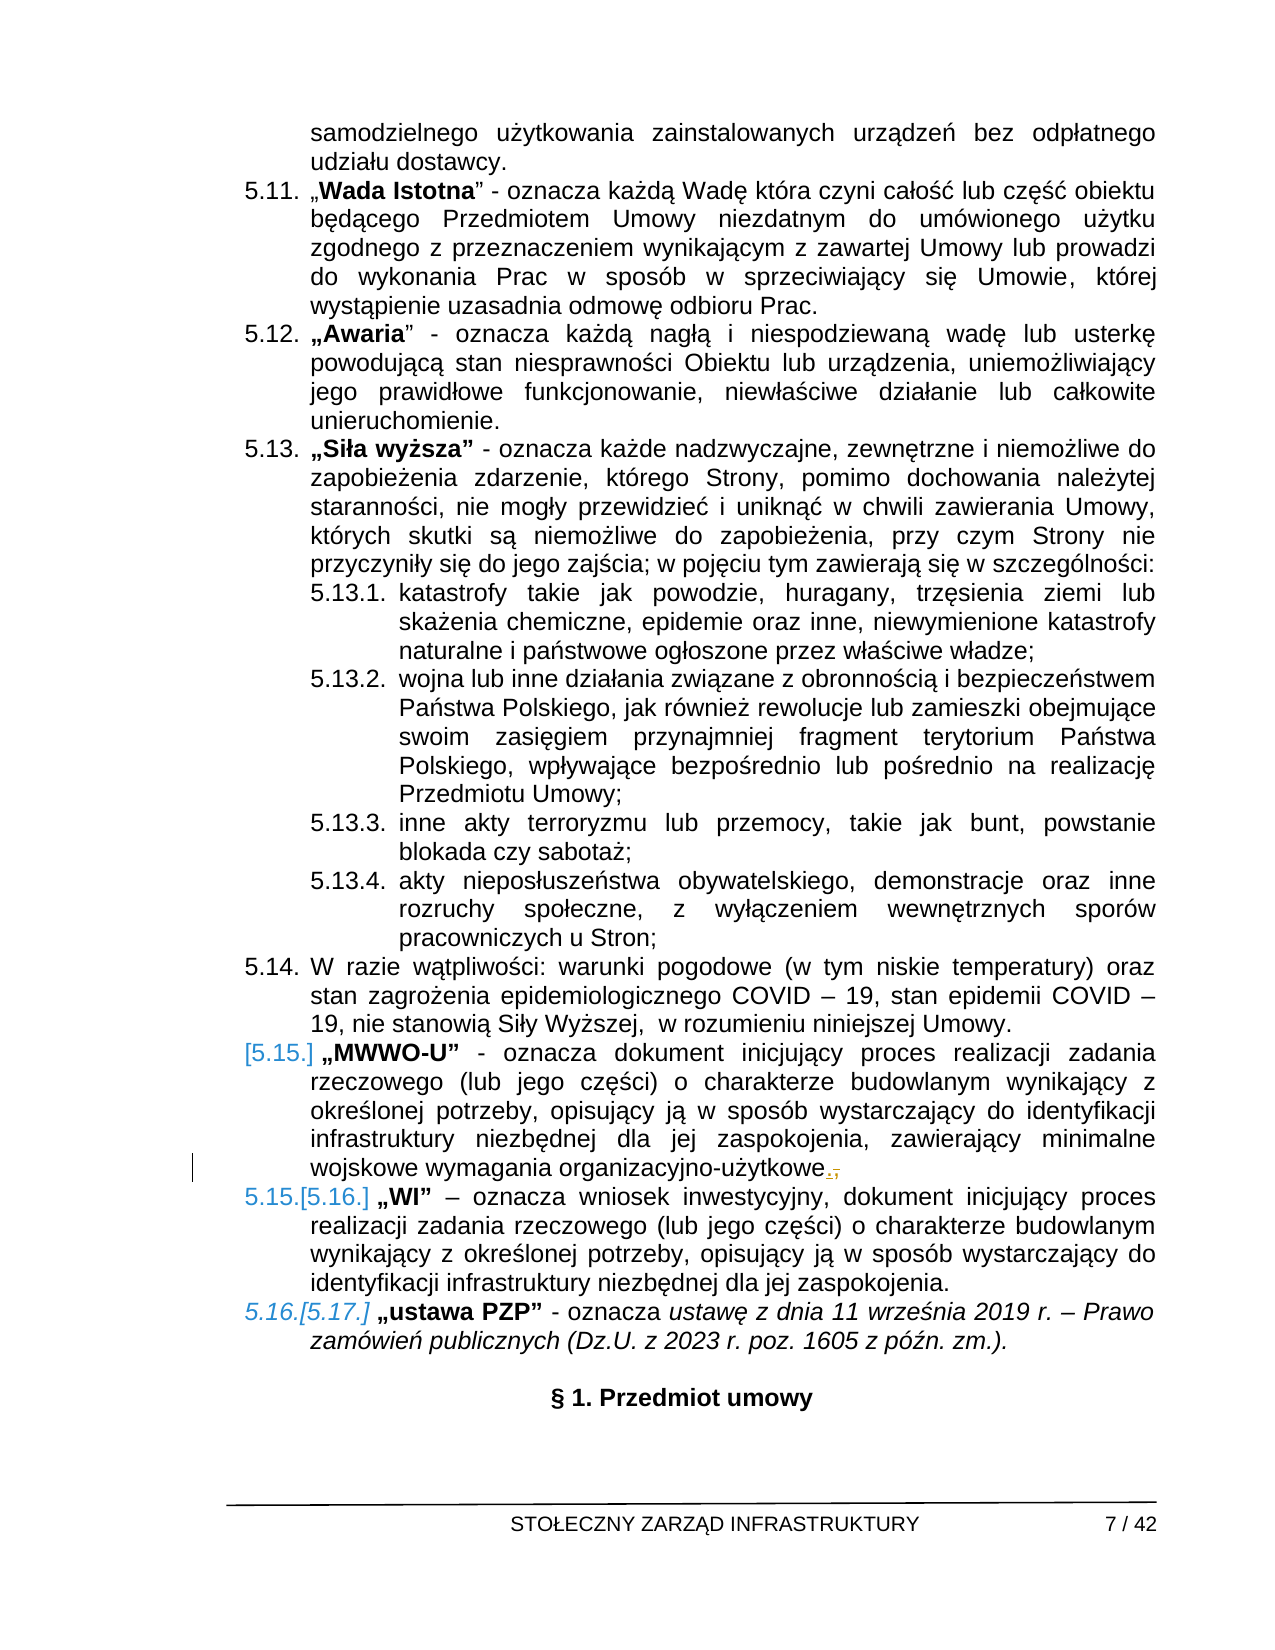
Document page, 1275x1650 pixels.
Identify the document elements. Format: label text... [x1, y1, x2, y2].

list „Awaria” - oznacza każdą nagłą i niespodziewaną wadę lub usterkę powodującą stan niesprawności Obiektu lub urządzenia, uniemożliwiający jego prawidłowe funkcjonowanie, niewłaściwe działanie lub całkowite unieruchomienie. [244, 319, 1157, 434]
list inne akty terroryzmu lub przemocy, takie jak bunt, powstanie blokada czy sabotaż; [310, 808, 1157, 866]
list wojna lub inne działania związane z obronnością i bezpieczeństwem Państwa Polskiego, jak również rewolucje lub zamieszki obejmujące swoim zasięgiem przynajmniej fragment terytorium Państwa Polskiego, wpływające bezpośrednio lub pośrednio na realizację Przedmiotu Umowy; [310, 664, 1157, 808]
list „Wada Istotna” - oznacza każdą Wadę która czyni całość lub część obiektu będącego Przedmiotem Umowy niezdatnym do umówionego użytku zgodnego z przeznaczeniem wynikającym z zawartej Umowy lub prowadzi do wykonania Prac w sposób w sprzeciwiający się Umowie, której wystąpienie uzasadnia odmowę odbioru Prac. [244, 176, 1157, 319]
list katastrofy takie jak powodzie, huragany, trzęsienia ziemi lub skażenia chemiczne, epidemie oraz inne, niewymienione katastrofy naturalne i państwowe ogłoszone przez właściwe władze; [310, 578, 1157, 664]
list „Siła wyższa” - oznacza każde nadzwyczajne, zewnętrzne i niemożliwe do zapobieżenia zdarzenie, którego Strony, pomimo dochowania należytej staranności, nie mogły przewidzieć i uniknąć w chwili zawierania Umowy, których skutki są niemożliwe do zapobieżenia, przy czym Strony nie przyczyniły się do jego zajścia; w pojęciu tym zawierają się w szczególności: [244, 434, 1157, 578]
list akty nieposłuszeństwa obywatelskiego, demonstracje oraz inne rozruchy społeczne, z wyłączeniem wewnętrznych sporów pracowniczych u Stron; [310, 866, 1157, 952]
text § 1. Przedmiot umowy [207, 1383, 1157, 1412]
list W razie wątpliwości: warunki pogodowe (w tym niskie temperatury) oraz stan zagrożenia epidemiologicznego COVID – 19, stan epidemii COVID – 19, nie stanowią Siły Wyższej, w rozumieniu niniejszej Umowy. [244, 952, 1157, 1038]
list „WI” – oznacza wniosek inwestycyjny, dokument inicjujący proces realizacji zadania rzeczowego (lub jego części) o charakterze budowlanym wynikający z określonej potrzeby, opisujący ją w sposób wystarczający do identyfikacji infrastruktury niezbędnej dla jej zaspokojenia. [244, 1182, 1157, 1297]
list „ustawa PZP” - oznacza ustawę z dnia 11 września 2019 r. – Prawo zamówień publicznych (Dz.U. z 2023 r. poz. 1605 z późn. zm.). [244, 1297, 1157, 1354]
list „MWWO-U” - oznacza dokument inicjujący proces realizacji zadania rzeczowego (lub jego części) o charakterze budowlanym wynikający z określonej potrzeby, opisujący ją w sposób wystarczający do identyfikacji infrastruktury niezbędnej dla jej zaspokojenia, zawierający minimalne wojskowe wymagania organizacyjno-użytkowe [244, 1038, 1157, 1182]
